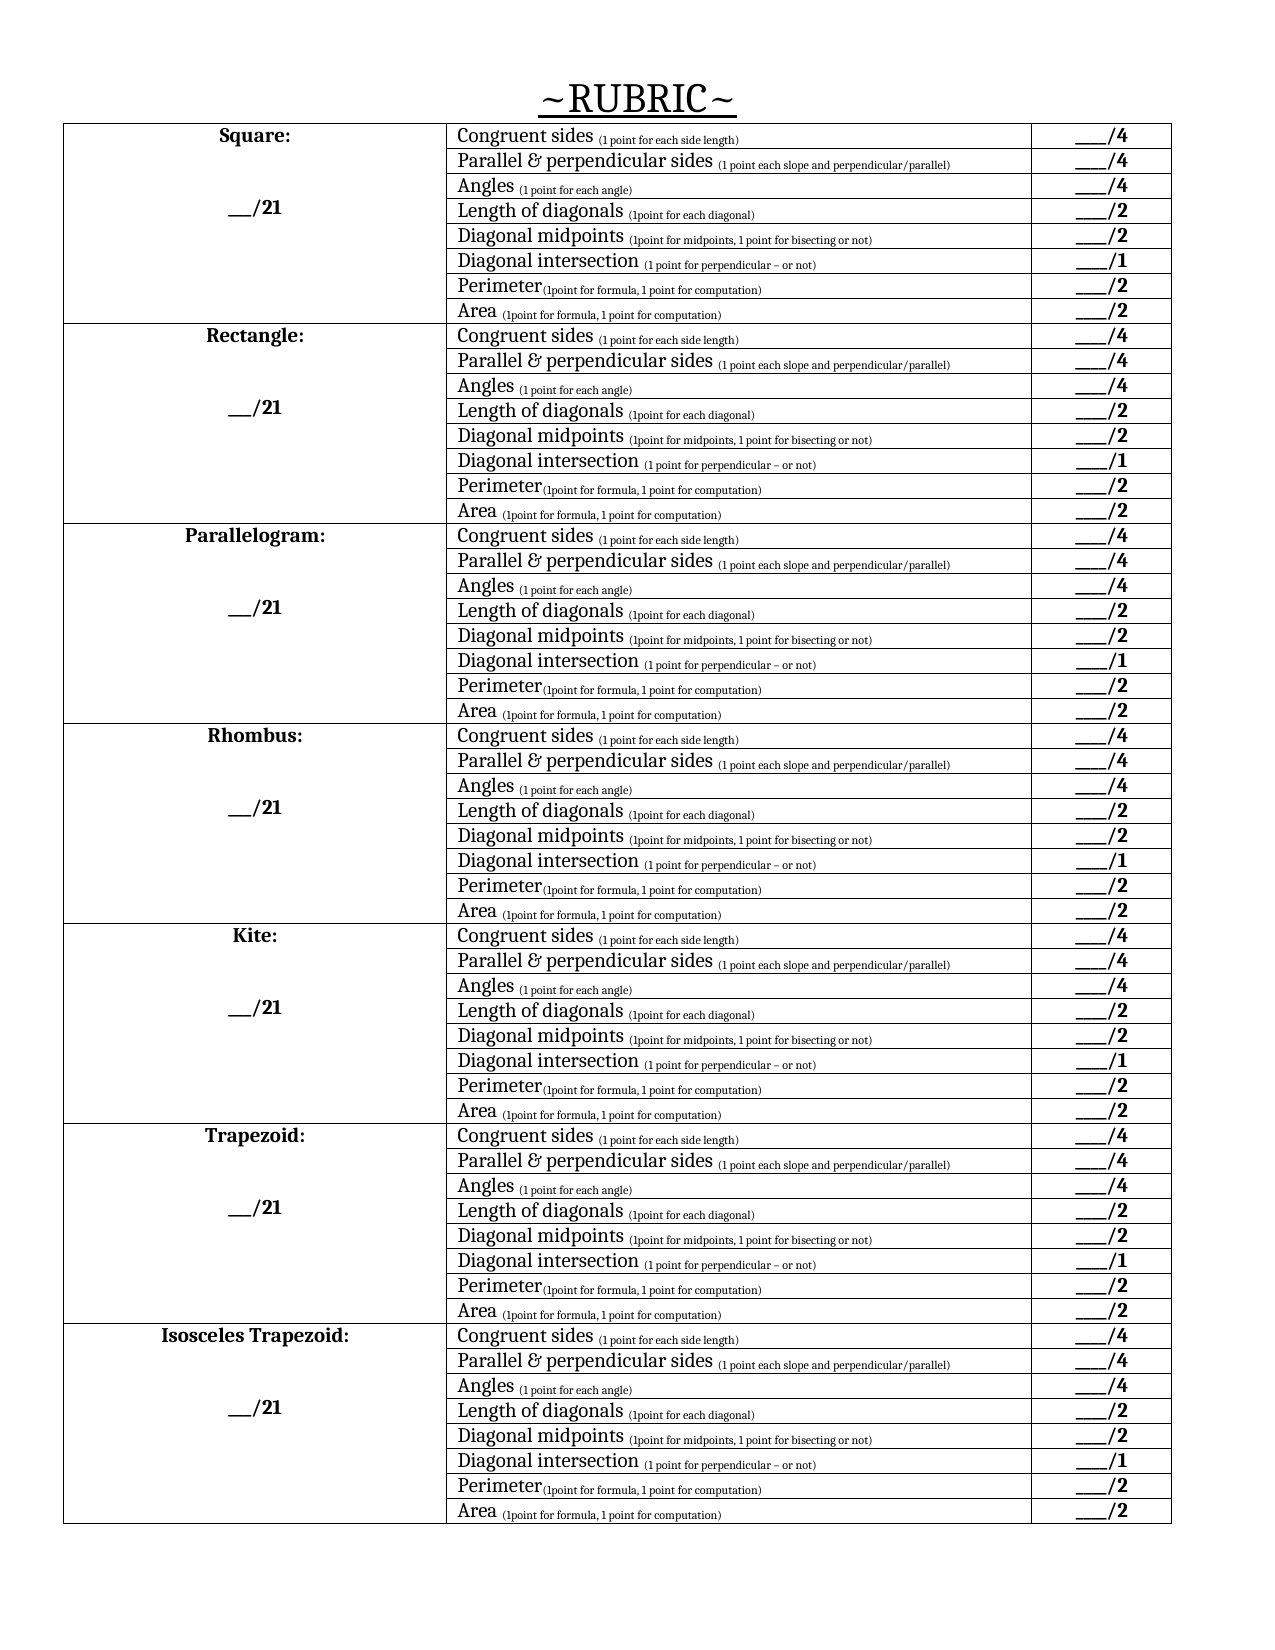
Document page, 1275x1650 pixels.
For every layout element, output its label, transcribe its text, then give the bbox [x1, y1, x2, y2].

table_cell ____/2 [1032, 1424, 1171, 1448]
table_cell Perimeter(1point for formula, 1 point for computation) [447, 1474, 1031, 1498]
table_cell Diagonal intersection (1 point for perpendicular – or not) [447, 649, 1031, 673]
table_cell Area (1point for formula, 1 point for computation) [447, 1499, 1031, 1523]
table_cell Diagonal midpoints (1point for midpoints, 1 point for bisecting or not) [447, 624, 1031, 648]
table_cell ____/2 [1032, 899, 1171, 923]
table_cell ____/4 [1032, 749, 1171, 773]
table_cell Congruent sides (1 point for each side length) [447, 724, 1031, 748]
table_cell Kite: ___/21 [64, 924, 446, 1123]
table_cell ____/4 [1032, 174, 1171, 198]
table_cell ____/2 [1032, 1024, 1171, 1048]
table_cell Perimeter(1point for formula, 1 point for computation) [447, 1274, 1031, 1298]
table_cell ____/2 [1032, 824, 1171, 848]
table_cell Parallel & perpendicular sides (1 point each slope and perpendicular/parallel) [447, 749, 1031, 773]
table_cell Parallel & perpendicular sides (1 point each slope and perpendicular/parallel) [447, 349, 1031, 373]
table_cell ____/4 [1032, 724, 1171, 748]
table_cell ____/1 [1032, 1449, 1171, 1473]
table_cell Parallel & perpendicular sides (1 point each slope and perpendicular/parallel) [447, 949, 1031, 973]
table_header ____/4 [1032, 124, 1171, 148]
table_cell Diagonal intersection (1 point for perpendicular – or not) [447, 1449, 1031, 1473]
table_cell ____/2 [1032, 1499, 1171, 1523]
table_cell Angles (1 point for each angle) [447, 1374, 1031, 1398]
table_cell ____/4 [1032, 374, 1171, 398]
table_cell Angles (1 point for each angle) [447, 374, 1031, 398]
table_cell ____/2 [1032, 1099, 1171, 1123]
table_cell ____/2 [1032, 399, 1171, 423]
table_cell ____/4 [1032, 574, 1171, 598]
table_cell Parallelogram: ___/21 [64, 524, 446, 723]
table_cell ____/1 [1032, 849, 1171, 873]
table_cell Length of diagonals (1point for each diagonal) [447, 999, 1031, 1023]
table_cell Perimeter(1point for formula, 1 point for computation) [447, 274, 1031, 298]
table_cell ____/2 [1032, 474, 1171, 498]
table_cell Diagonal intersection (1 point for perpendicular – or not) [447, 1049, 1031, 1073]
table_cell ____/1 [1032, 449, 1171, 473]
table_cell Trapezoid: ___/21 [64, 1124, 446, 1323]
table_cell ____/1 [1032, 249, 1171, 273]
table_cell Diagonal midpoints (1point for midpoints, 1 point for bisecting or not) [447, 424, 1031, 448]
table_cell Length of diagonals (1point for each diagonal) [447, 199, 1031, 223]
table_cell Isosceles Trapezoid: ___/21 [64, 1324, 446, 1523]
table_cell ____/4 [1032, 949, 1171, 973]
table_cell Congruent sides (1 point for each side length) [447, 524, 1031, 548]
table_cell Parallel & perpendicular sides (1 point each slope and perpendicular/parallel) [447, 149, 1031, 173]
table_cell Diagonal midpoints (1point for midpoints, 1 point for bisecting or not) [447, 1224, 1031, 1248]
table_cell Length of diagonals (1point for each diagonal) [447, 599, 1031, 623]
table_cell Diagonal intersection (1 point for perpendicular – or not) [447, 449, 1031, 473]
table_cell ____/2 [1032, 674, 1171, 698]
table_cell Area (1point for formula, 1 point for computation) [447, 299, 1031, 323]
table_cell ____/4 [1032, 1324, 1171, 1348]
table_cell Length of diagonals (1point for each diagonal) [447, 1399, 1031, 1423]
table_cell Congruent sides (1 point for each side length) [447, 1124, 1031, 1148]
table_cell Angles (1 point for each angle) [447, 174, 1031, 198]
table_cell ____/2 [1032, 499, 1171, 523]
table_cell ____/4 [1032, 974, 1171, 998]
table_cell ____/4 [1032, 1374, 1171, 1398]
table_cell Parallel & perpendicular sides (1 point each slope and perpendicular/parallel) [447, 549, 1031, 573]
table_cell Perimeter(1point for formula, 1 point for computation) [447, 874, 1031, 898]
table_cell ____/2 [1032, 1299, 1171, 1323]
table_cell ____/2 [1032, 999, 1171, 1023]
table_cell Perimeter(1point for formula, 1 point for computation) [447, 474, 1031, 498]
table_cell Area (1point for formula, 1 point for computation) [447, 499, 1031, 523]
table_cell Perimeter(1point for formula, 1 point for computation) [447, 674, 1031, 698]
table_cell ____/2 [1032, 299, 1171, 323]
table_cell ____/4 [1032, 924, 1171, 948]
table_cell Congruent sides (1 point for each side length) [447, 1324, 1031, 1348]
table_cell ____/4 [1032, 1349, 1171, 1373]
table_cell Diagonal midpoints (1point for midpoints, 1 point for bisecting or not) [447, 1424, 1031, 1448]
table_cell ____/4 [1032, 324, 1171, 348]
table_cell Rhombus: ___/21 [64, 724, 446, 923]
table_cell Congruent sides (1 point for each side length) [447, 924, 1031, 948]
table_cell ____/4 [1032, 1149, 1171, 1173]
table_cell ____/4 [1032, 1124, 1171, 1148]
table_cell ____/4 [1032, 774, 1171, 798]
table_cell ____/2 [1032, 199, 1171, 223]
table_cell ____/2 [1032, 1199, 1171, 1223]
table_cell Diagonal midpoints (1point for midpoints, 1 point for bisecting or not) [447, 824, 1031, 848]
table_cell Area (1point for formula, 1 point for computation) [447, 899, 1031, 923]
table_cell Congruent sides (1 point for each side length) [447, 324, 1031, 348]
table_cell ____/1 [1032, 649, 1171, 673]
table_cell Angles (1 point for each angle) [447, 574, 1031, 598]
table_cell Length of diagonals (1point for each diagonal) [447, 799, 1031, 823]
table_cell ____/4 [1032, 349, 1171, 373]
table_cell ____/2 [1032, 699, 1171, 723]
table_cell ____/2 [1032, 599, 1171, 623]
table_cell ____/4 [1032, 1174, 1171, 1198]
text ~RUBRIC~ [75, 75, 1200, 123]
table_cell ____/2 [1032, 224, 1171, 248]
table_cell Length of diagonals (1point for each diagonal) [447, 1199, 1031, 1223]
table_cell Rectangle: ___/21 [64, 324, 446, 523]
table_cell Angles (1 point for each angle) [447, 774, 1031, 798]
table_cell ____/2 [1032, 1224, 1171, 1248]
table_cell ____/1 [1032, 1249, 1171, 1273]
table_header Square: ___/21 [64, 124, 446, 323]
table_cell Diagonal intersection (1 point for perpendicular – or not) [447, 1249, 1031, 1273]
table_cell Angles (1 point for each angle) [447, 1174, 1031, 1198]
table_header Congruent sides (1 point for each side length) [447, 124, 1031, 148]
table_cell Parallel & perpendicular sides (1 point each slope and perpendicular/parallel) [447, 1349, 1031, 1373]
table_cell Diagonal intersection (1 point for perpendicular – or not) [447, 849, 1031, 873]
table_cell Diagonal midpoints (1point for midpoints, 1 point for bisecting or not) [447, 1024, 1031, 1048]
table_cell Area (1point for formula, 1 point for computation) [447, 699, 1031, 723]
table_cell Diagonal intersection (1 point for perpendicular – or not) [447, 249, 1031, 273]
table_cell Parallel & perpendicular sides (1 point each slope and perpendicular/parallel) [447, 1149, 1031, 1173]
table_cell ____/1 [1032, 1049, 1171, 1073]
table_cell Area (1point for formula, 1 point for computation) [447, 1299, 1031, 1323]
table_cell ____/2 [1032, 424, 1171, 448]
table_cell ____/2 [1032, 624, 1171, 648]
table_cell ____/2 [1032, 1399, 1171, 1423]
table_cell ____/2 [1032, 274, 1171, 298]
table_cell Perimeter(1point for formula, 1 point for computation) [447, 1074, 1031, 1098]
table_cell ____/2 [1032, 1074, 1171, 1098]
table_cell Angles (1 point for each angle) [447, 974, 1031, 998]
table_cell Length of diagonals (1point for each diagonal) [447, 399, 1031, 423]
table_cell ____/2 [1032, 1274, 1171, 1298]
table_cell Diagonal midpoints (1point for midpoints, 1 point for bisecting or not) [447, 224, 1031, 248]
table_cell ____/4 [1032, 149, 1171, 173]
table_cell ____/2 [1032, 799, 1171, 823]
table_cell ____/4 [1032, 549, 1171, 573]
table_cell ____/2 [1032, 1474, 1171, 1498]
table_cell ____/2 [1032, 874, 1171, 898]
table_cell ____/4 [1032, 524, 1171, 548]
table_cell Area (1point for formula, 1 point for computation) [447, 1099, 1031, 1123]
